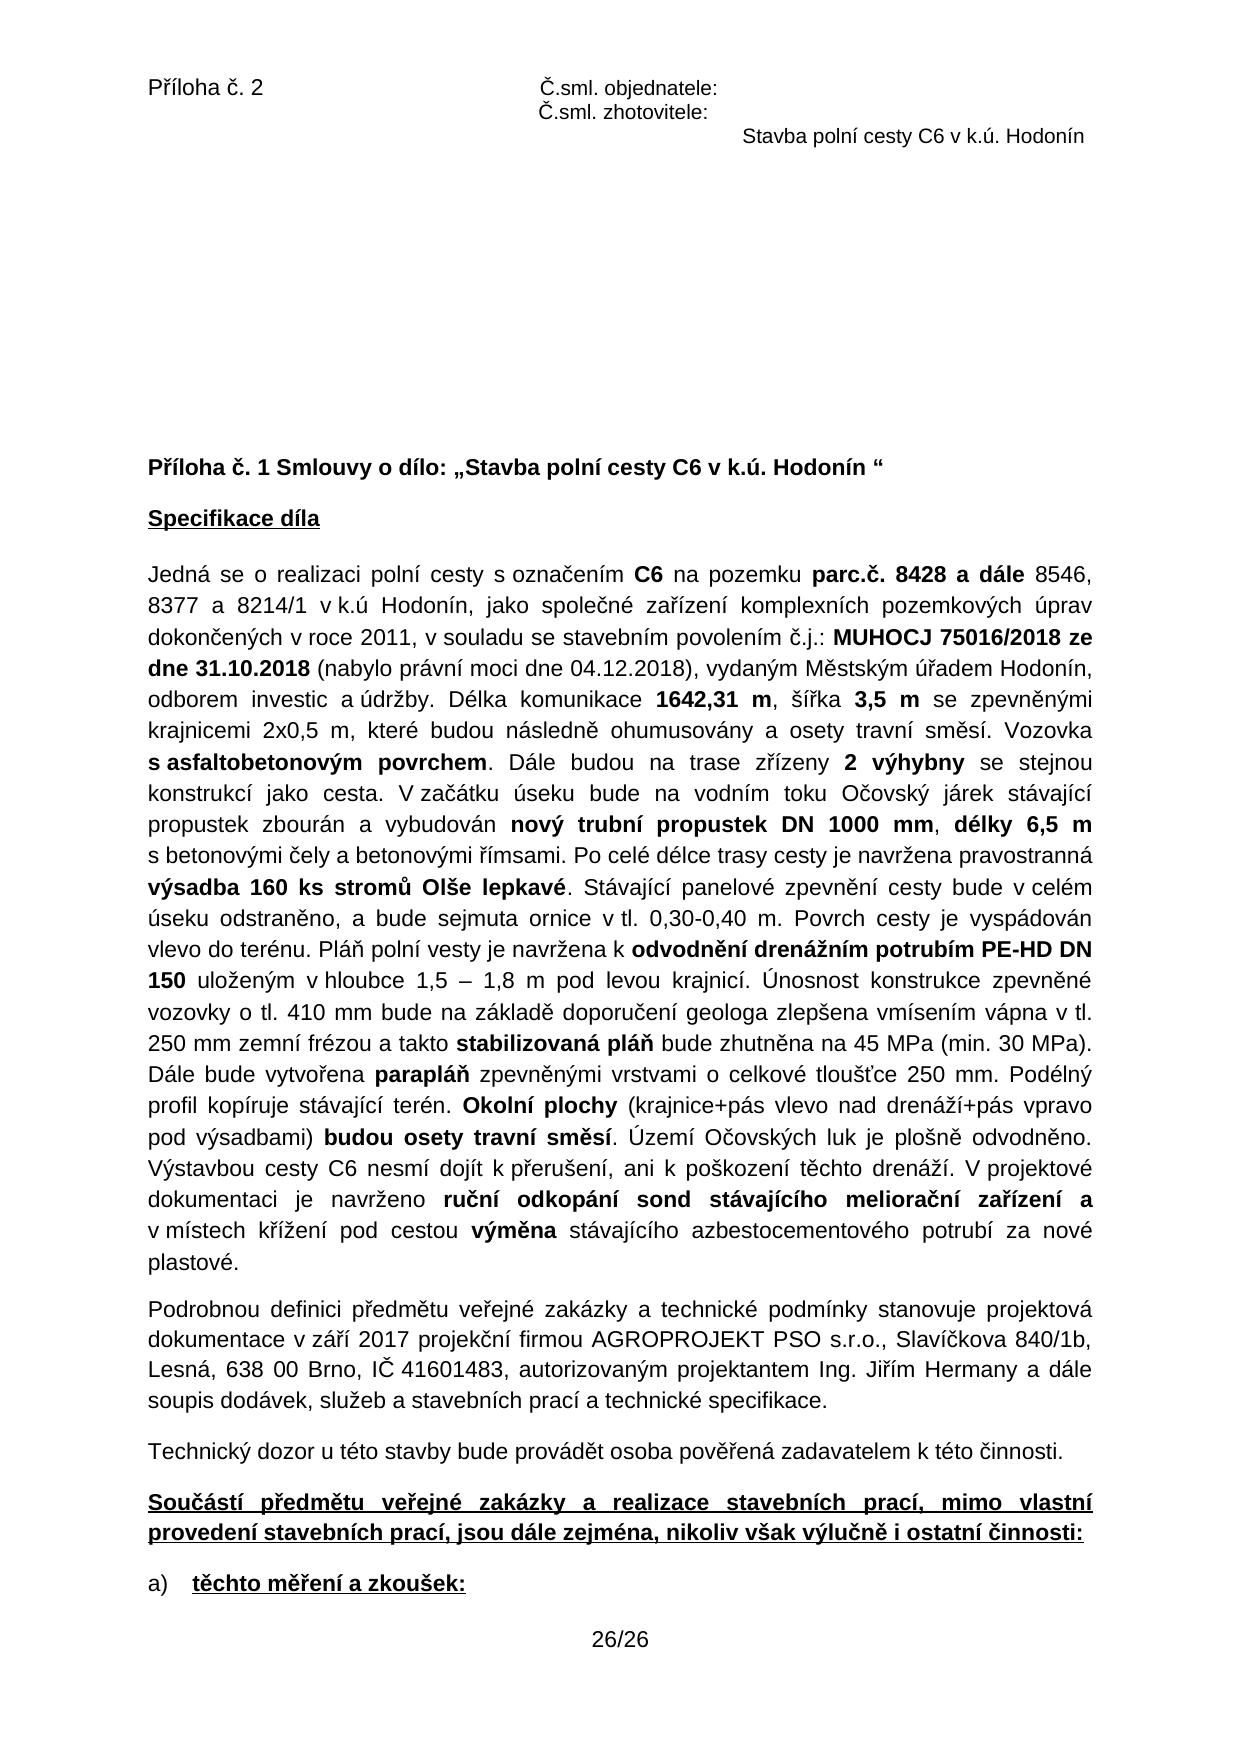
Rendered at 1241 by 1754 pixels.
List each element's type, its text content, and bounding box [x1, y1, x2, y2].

text Jedná se o realizaci polní cesty s označením C6 na pozemku parc.č. 8428 a dále 8546, 8377 a 8214/1 v k.ú Hodonín, jako společné zařízení komplexních pozemkových úprav dokončených v roce 2011, v souladu se stavebním povolením č.j.: MUHOCJ 75016/2018 ze dne 31.10.2018 (nabylo právní moci dne 04.12.2018), vydaným Městským úřadem Hodonín, odborem investic a údržby. Délka komunikace 1642,31 m, šířka 3,5 m se zpevněnými krajnicemi 2x0,5 m, které budou následně ohumusovány a osety travní směsí. Vozovka s asfaltobetonovým povrchem. Dále budou na trase zřízeny 2 výhybny se stejnou konstrukcí jako cesta. V začátku úseku bude na vodním toku Očovský járek stávající propustek zbourán a vybudován nový trubní propustek DN 1000 mm, délky 6,5 m s betonovými čely a betonovými římsami. Po celé délce trasy cesty je navržena pravostranná výsadba 160 ks stromů Olše lepkavé. Stávající panelové zpevnění cesty bude v celém úseku odstraněno, a bude sejmuta ornice v tl. 0,30-0,40 m. Povrch cesty je vyspádován vlevo do terénu. Pláň polní vesty je navržena k odvodnění drenážním potrubím PE-HD DN 150 uloženým v hloubce 1,5 – 1,8 m pod levou krajnicí. Únosnost konstrukce zpevněné vozovky o tl. 410 mm bude na základě doporučení geologa zlepšena vmísením vápna v tl. 250 mm zemní frézou a takto stabilizovaná pláň bude zhutněna na 45 MPa (min. 30 MPa). Dále bude vytvořena parapláň zpevněnými vrstvami o celkové tloušťce 250 mm. Podélný profil kopíruje stávající terén. Okolní plochy (krajnice+pás vlevo nad drenáží+pás vpravo pod výsadbami) budou osety travní směsí. Území Očovských luk je plošně odvodněno. Výstavbou cesty C6 nesmí dojít k přerušení, ani k poškození těchto drenáží. V projektové dokumentaci je navrženo ruční odkopání sond stávajícího meliorační zařízení a v místech křížení pod cestou výměna stávajícího azbestocementového potrubí za nové plastové. [148, 556, 1093, 1275]
text Podrobnou definici předmětu veřejné zakázky a technické podmínky stanovuje projektová dokumentace v září 2017 projekční firmou AGROPROJEKT PSO s.r.o., Slavíčkova 840/1b, Lesná, 638 00 Brno, IČ 41601483, autorizovaným projektantem Ing. Jiřím Hermany a dále soupis dodávek, služeb a stavebních prací a technické specifikace. [148, 1296, 1093, 1413]
list těchto měření a zkoušek: [148, 1570, 1093, 1596]
text Součástí předmětu veřejné zakázky a realizace stavebních prací, mimo vlastní provedení stavebních prací, jsou dále zejména, nikoliv však výlučně i ostatní činnosti: [148, 1513, 1093, 1545]
text Příloha č. 1 Smlouvy o dílo: „Stavba polní cesty C6 v k.ú. Hodonín “ [148, 454, 1093, 481]
text Technický dozor u této stavby bude provádět osoba pověřená zadavatelem k této činnosti. [148, 1438, 1093, 1464]
text Specifikace díla [148, 505, 1093, 532]
text Součástí předmětu veřejné zakázky a realizace stavebních prací, mimo vlastní provedení stavebních prací, jsou dále zejména, nikoliv však výlučně i ostatní činnosti: [148, 1489, 1093, 1511]
